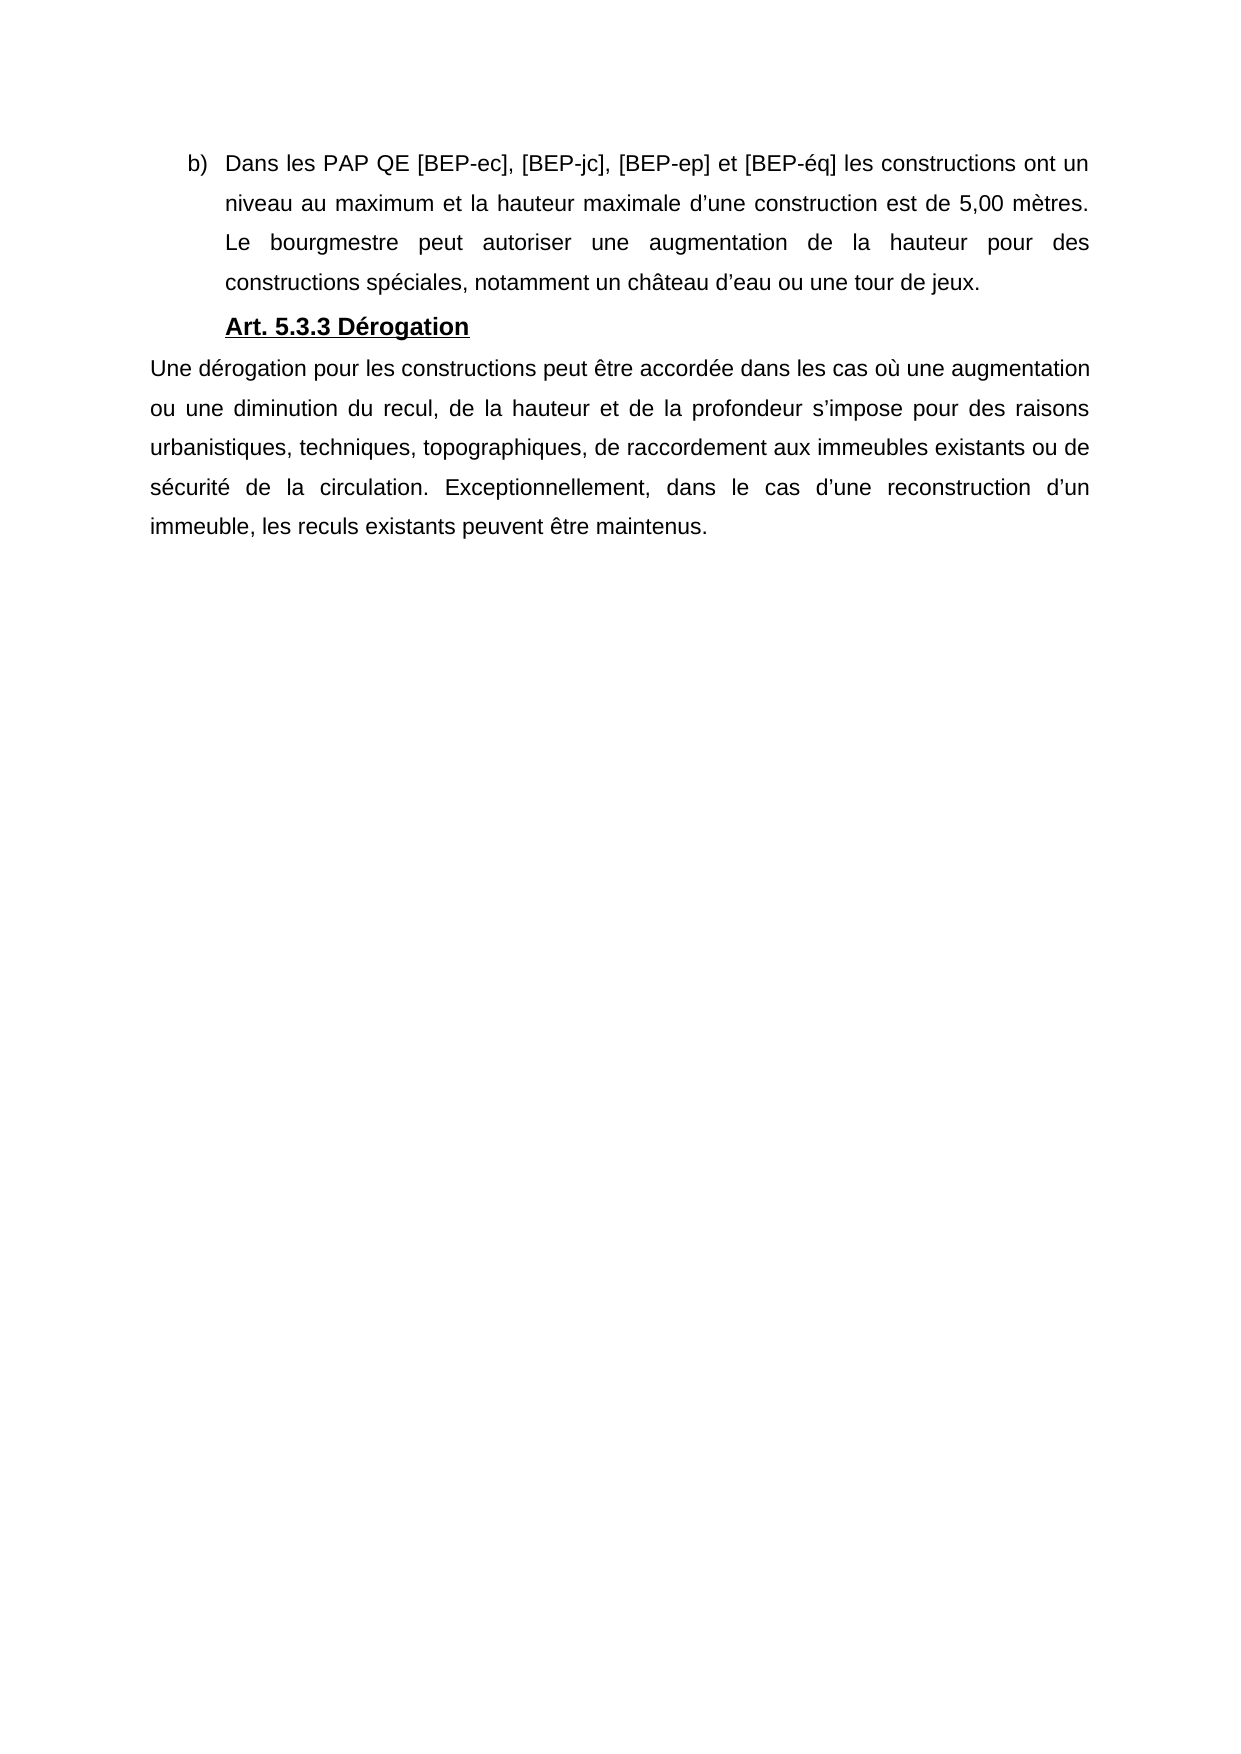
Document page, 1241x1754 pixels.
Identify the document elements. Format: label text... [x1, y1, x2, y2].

list Dans les PAP QE [BEP-ec], [BEP-jc], [BEP-ep] et [BEP-éq] les constructions ont un niveau au maximum et la hauteur maximale d’une construction est de 5,00 mètres. Le bourgmestre peut autoriser une augmentation de la hauteur pour des constructions spéciales, notamment un château d’eau ou une tour de jeux. [187, 150, 1090, 295]
text Une dérogation pour les constructions peut être accordée dans les cas où une augmentation ou une diminution du recul, de la hauteur et de la profondeur s’impose pour des raisons urbanistiques, techniques, topographiques, de raccordement aux immeubles existants ou de sécurité de la circulation. Exceptionnellement, dans le cas d’une reconstruction d’un immeuble, les reculs existants peuvent être maintenus. [150, 355, 1090, 539]
subtitle Art. 5.3.3 Dérogation [225, 312, 1090, 341]
